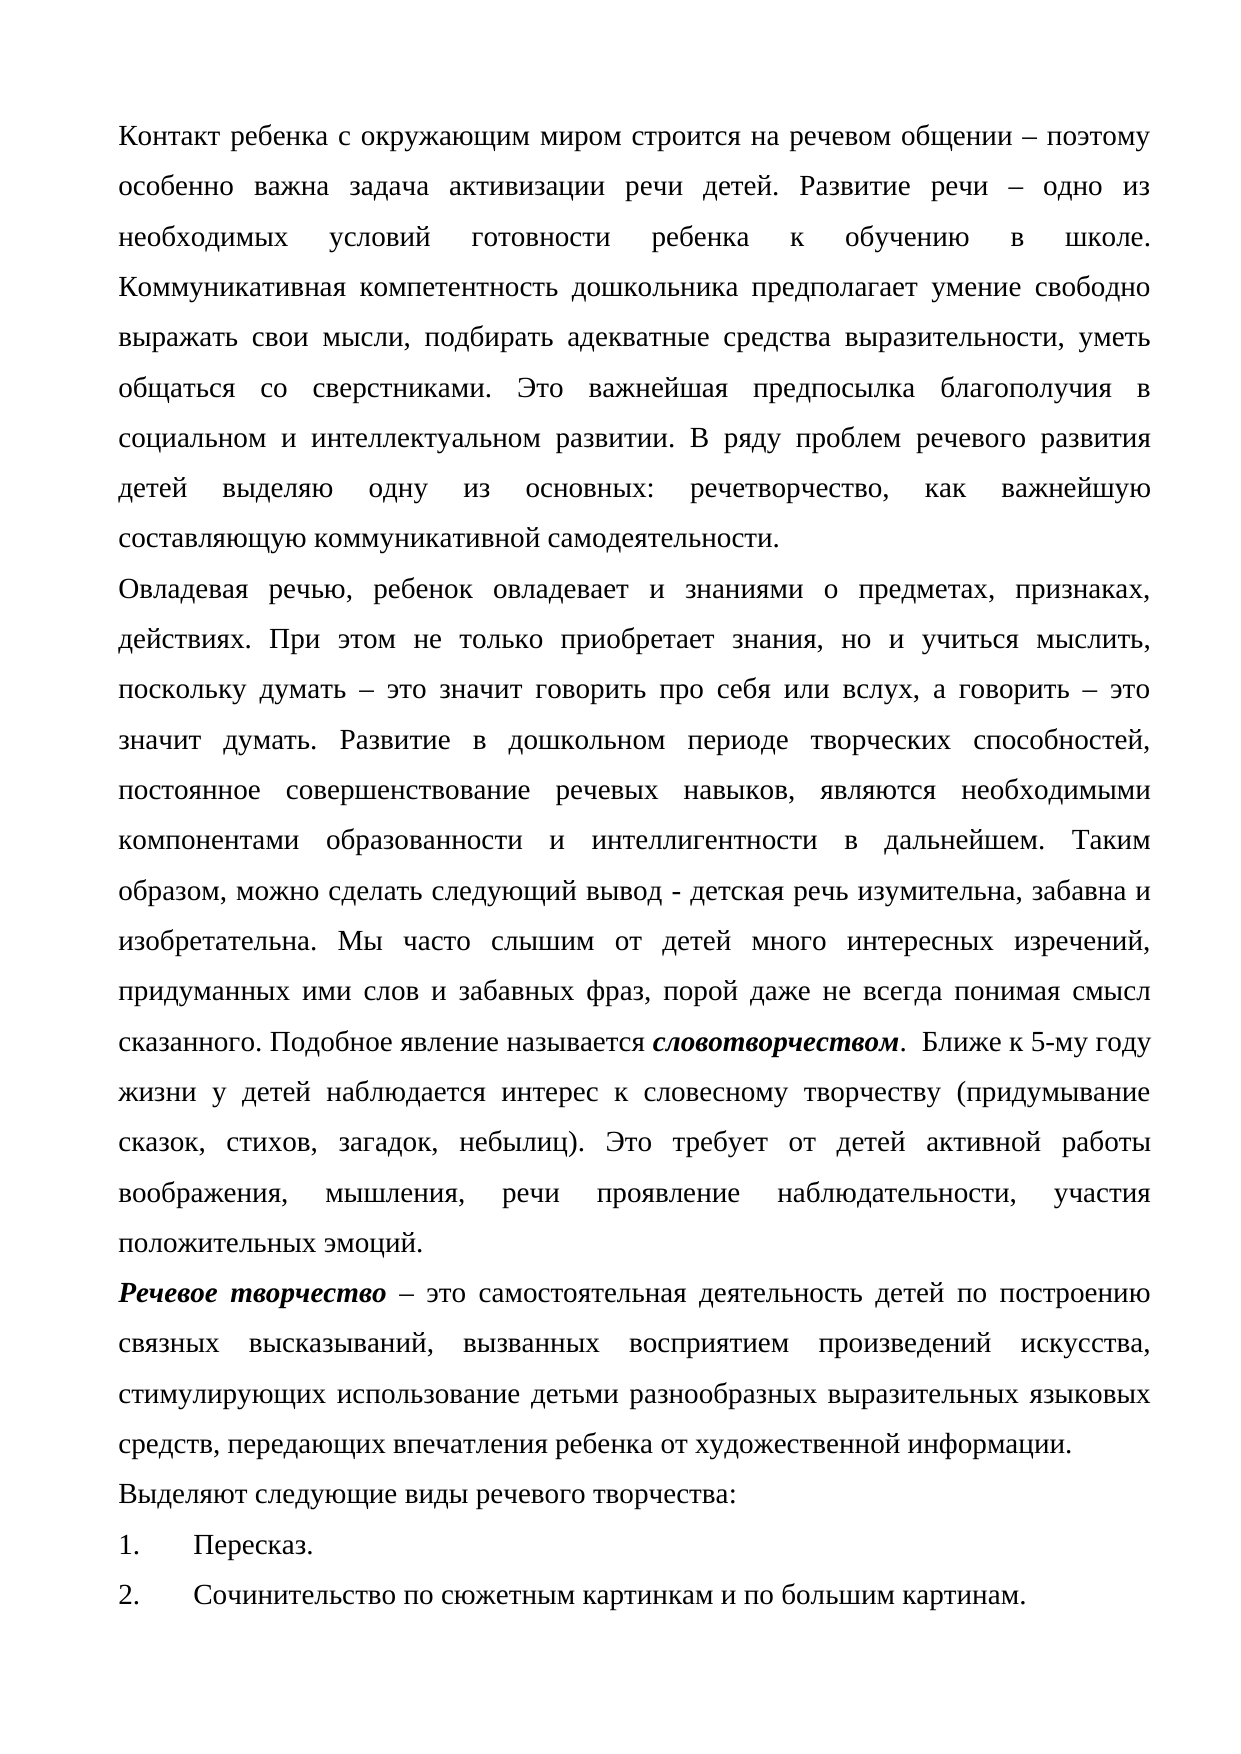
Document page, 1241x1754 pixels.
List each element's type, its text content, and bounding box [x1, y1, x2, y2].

text Речевое творчество – это самостоятельная деятельность детей по построению связных высказываний, вызванных восприятием произведений искусства, стимулирующих использование детьми разнообразных выразительных языковых средств, передающих впечатления ребенка от художественной информации. [118, 1275, 1152, 1460]
list Пересказ. [118, 1527, 1152, 1560]
list Сочинительство по сюжетным картинкам и по большим картинам. [118, 1577, 1152, 1611]
text Овладевая речью, ребенок овладевает и знаниями о предметах, признаках, действиях. При этом не только приобретает знания, но и учиться мыслить, поскольку думать – это значит говорить про себя или вслух, а говорить – это значит думать. Развитие в дошкольном периоде творческих способностей, постоянное совершенствование речевых навыков, являются необходимыми компонентами образованности и интеллигентности в дальнейшем. Таким образом, можно сделать следующий вывод - детская речь изумительна, забавна и изобретательна. Мы часто слышим от детей много интересных изречений, придуманных ими слов и забавных фраз, порой даже не всегда понимая смысл сказанного. Подобное явление называется словотворчеством. Ближе к 5-му году жизни у детей наблюдается интерес к словесному творчеству (придумывание сказок, стихов, загадок, небылиц). Это требует от детей активной работы воображения, мышления, речи проявление наблюдательности, участия положительных эмоций. [118, 571, 1152, 1258]
text Контакт ребенка с окружающим миром строится на речевом общении – поэтому особенно важна задача активизации речи детей. Развитие речи – одно из необходимых условий готовности ребенка к обучению в школе. Коммуникативная компетентность дошкольника предполагает умение свободно выражать свои мысли, подбирать адекватные средства выразительности, уметь общаться со сверстниками. Это важнейшая предпосылка благополучия в социальном и интеллектуальном развитии. В ряду проблем речевого развития детей выделяю одну из основных: речетворчество, как важнейшую составляющую коммуникативной самодеятельности. [118, 118, 1152, 554]
text Выделяют следующие виды речевого творчества: [118, 1477, 1152, 1510]
